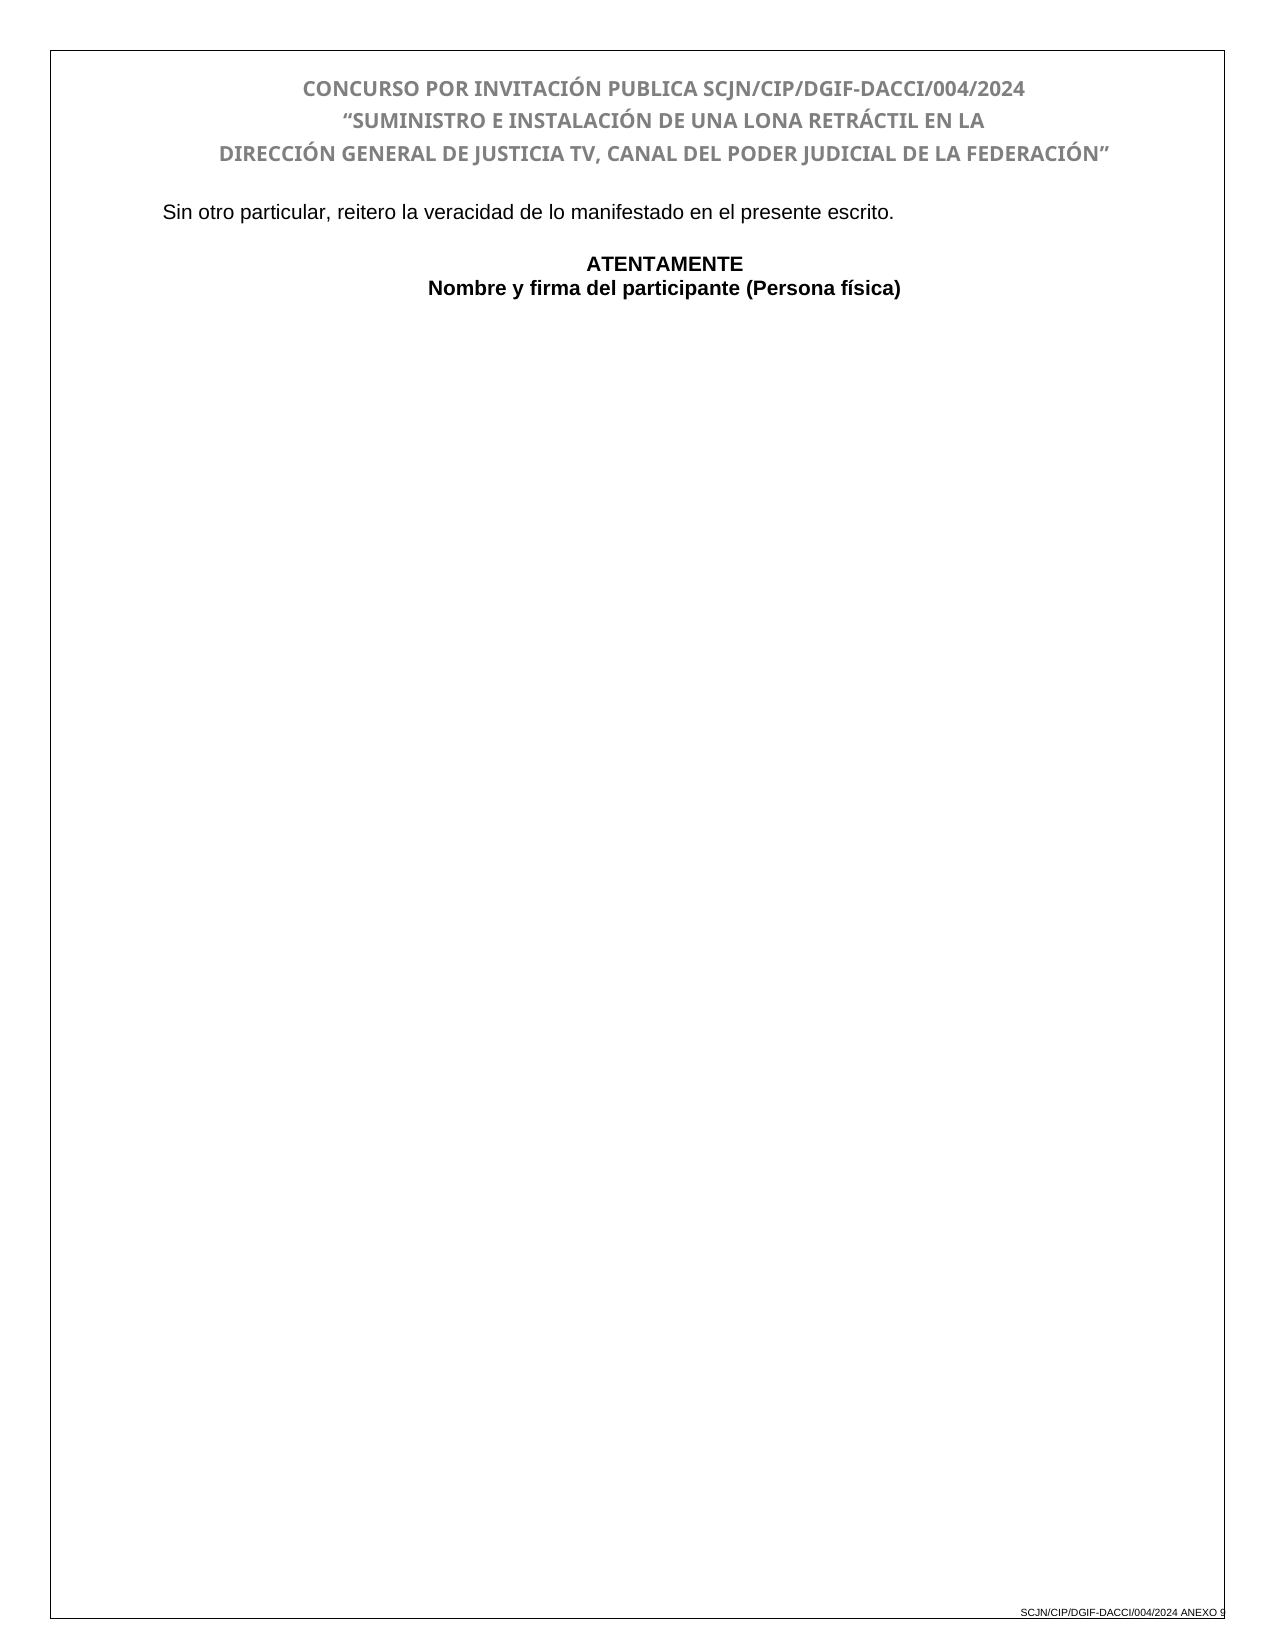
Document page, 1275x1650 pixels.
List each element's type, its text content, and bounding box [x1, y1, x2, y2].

text ATENTAMENTE [162, 252, 1167, 276]
text Nombre y firma del participante (Persona física) [162, 276, 1167, 300]
text Sin otro particular, reitero la veracidad de lo manifestado en el presente escrito. [162, 200, 1167, 224]
